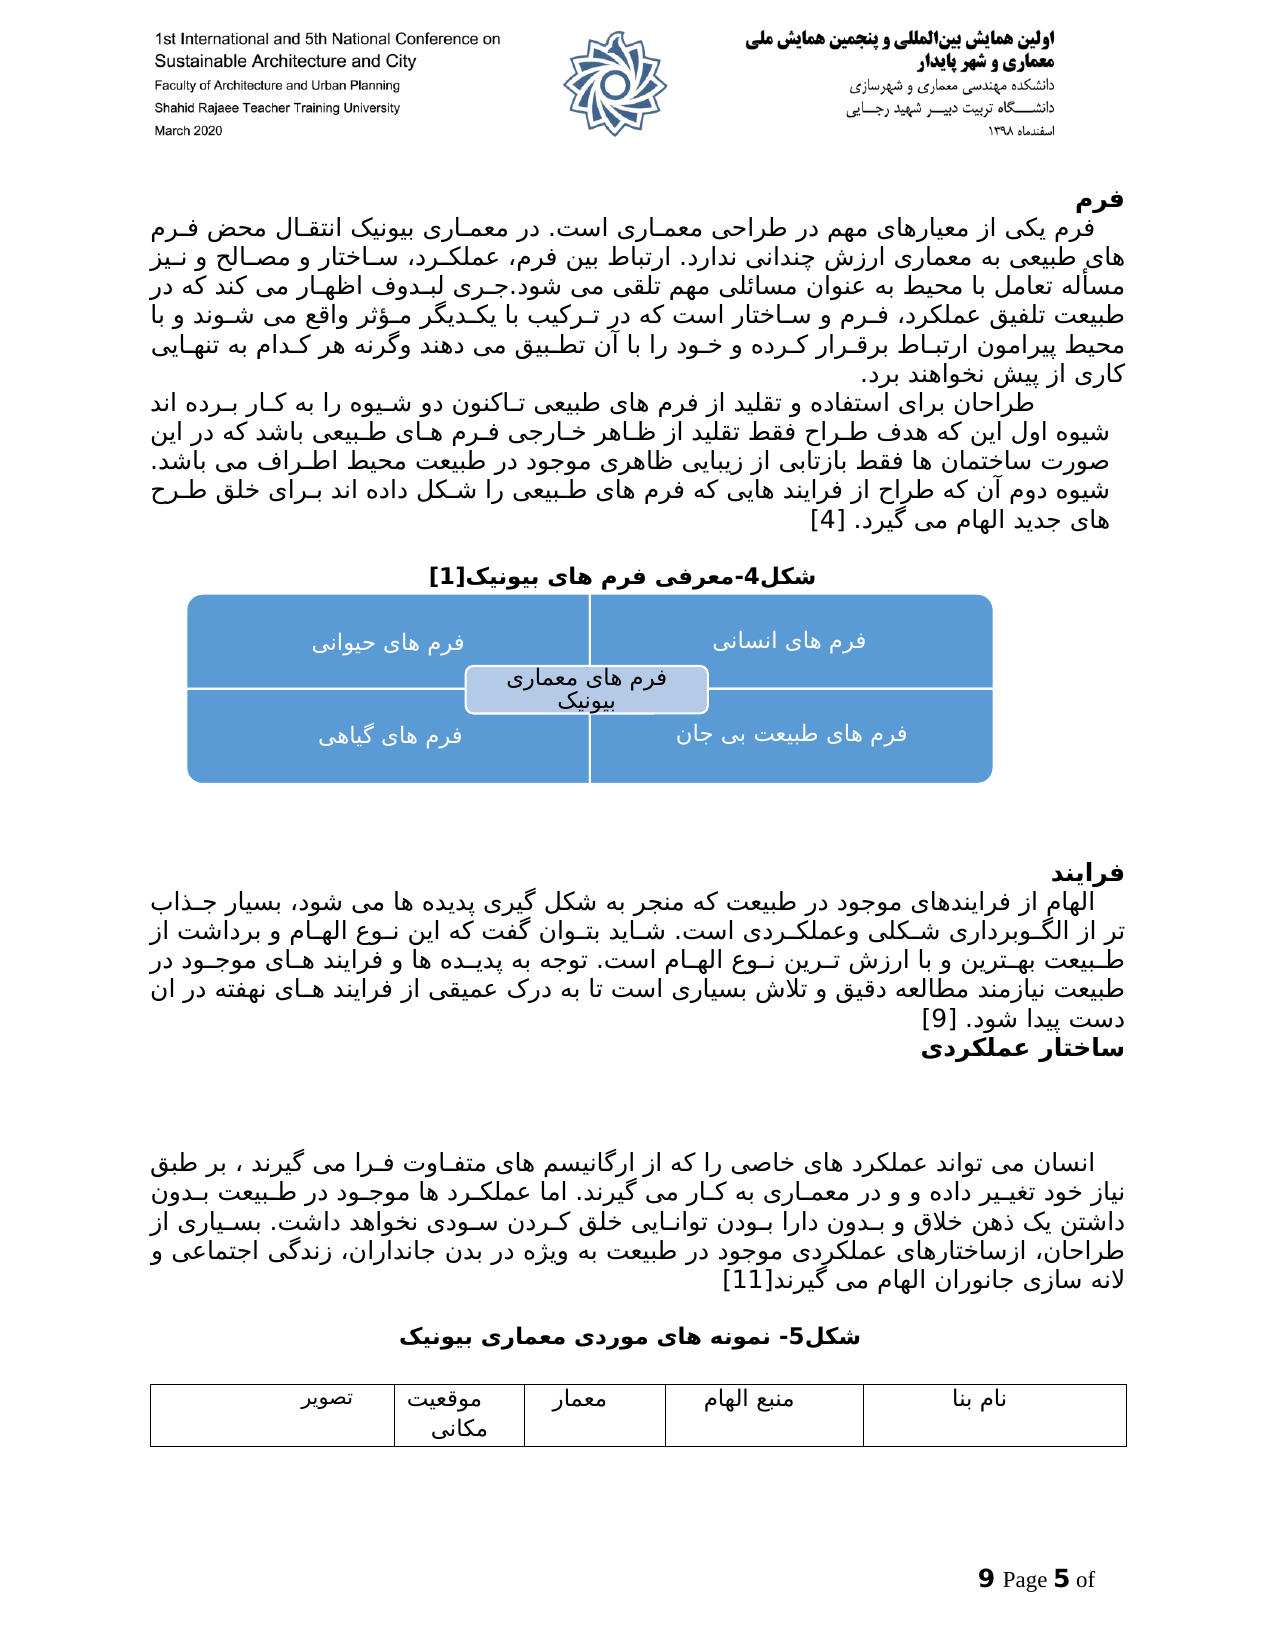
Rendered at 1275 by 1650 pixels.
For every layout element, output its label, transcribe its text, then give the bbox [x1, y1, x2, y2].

text فرم [150, 184, 1125, 213]
text شکل5- نمونه های موردی معماری بیونیک [150, 1323, 1110, 1350]
text انسان می تواند عملکرد های خاصی را که از ارگانیسم های متفاوت فرا می گیرند ، بر طبق نیاز خود تغییر داده و و در معماری به کار می گیرند. اما عملکرد ها موجود در طبیعت بدون داشتن یک ذهن خلاق و بدون دارا بودن توانایی خلق کردن سودی نخواهد داشت. بسیاری از طراحان، ازساختارهای عملکردی موجود در طبیعت به ویژه در بدن جانداران، زندگی اجتماعی و لانه سازی جانوران الهام می گیرند[11] [150, 1148, 1125, 1294]
table_header موقعیت مکانی [395, 1385, 524, 1446]
text فرایند [150, 858, 1125, 887]
text الهام از فرایندهای موجود در طبیعت که منجر به شکل گیری پدیده ها می شود، بسیار جذاب تر از الگوبرداری شکلی وعملکردی است. شاید بتوان گفت که این نوع الهام و برداشت از طبیعت بهترین و با ارزش ترین نوع الهام است. توجه به پدیده ها و فرایند های موجود در طبیعت نیازمند مطالعه دقیق و تلاش بسیاری است تا به درک عمیقی از فرایند های نهفته در ان دست پیدا شود. [9] [150, 887, 1125, 1033]
picture [129, 0, 1086, 154]
text فرم یکی از معیارهای مهم در طراحی معماری است. در معماری بیونیک انتقال محض فرم های طبیعی به معماری ارزش چندانی ندارد. ارتباط بین فرم، عملکرد، ساختار و مصالح و نیز مسأله تعامل با محیط به عنوان مسائلی مهم تلقی می شود.جری لبدوف اظهار می کند که در طبیعت تلفیق عملکرد، فرم و ساختار است که در ترکیب با یکدیگر مؤثر واقع می شوند و با محیط پیرامون ارتباط برقرار کرده و خود را با آن تطبیق می دهند وگرنه هر کدام به تنهایی کاری از پیش نخواهند برد. [150, 213, 1125, 388]
table_header نام بنا [864, 1385, 1126, 1446]
table_header منبع الهام [666, 1385, 863, 1446]
text طراحان برای استفاده و تقلید از فرم های طبیعی تاکنون دو شیوه را به کار برده اند شیوه اول این که هدف طراح فقط تقلید از ظاهر خارجی فرم های طبیعی باشد که در این صورت ساختمان ها فقط بازتابی از زیبایی ظاهری موجود در طبیعت محیط اطراف می باشد. شیوه دوم آن که طراح از فرایند هایی که فرم های طبیعی را شکل داده اند برای خلق طرح های جدید الهام می گیرد. [4] [150, 388, 1110, 534]
table_header تصویر [151, 1385, 394, 1446]
text ساختار عملکردی [150, 1033, 1125, 1062]
text شکل4-معرفی فرم های بیونیک[1] [150, 563, 1125, 589]
table_header معمار [525, 1385, 665, 1446]
